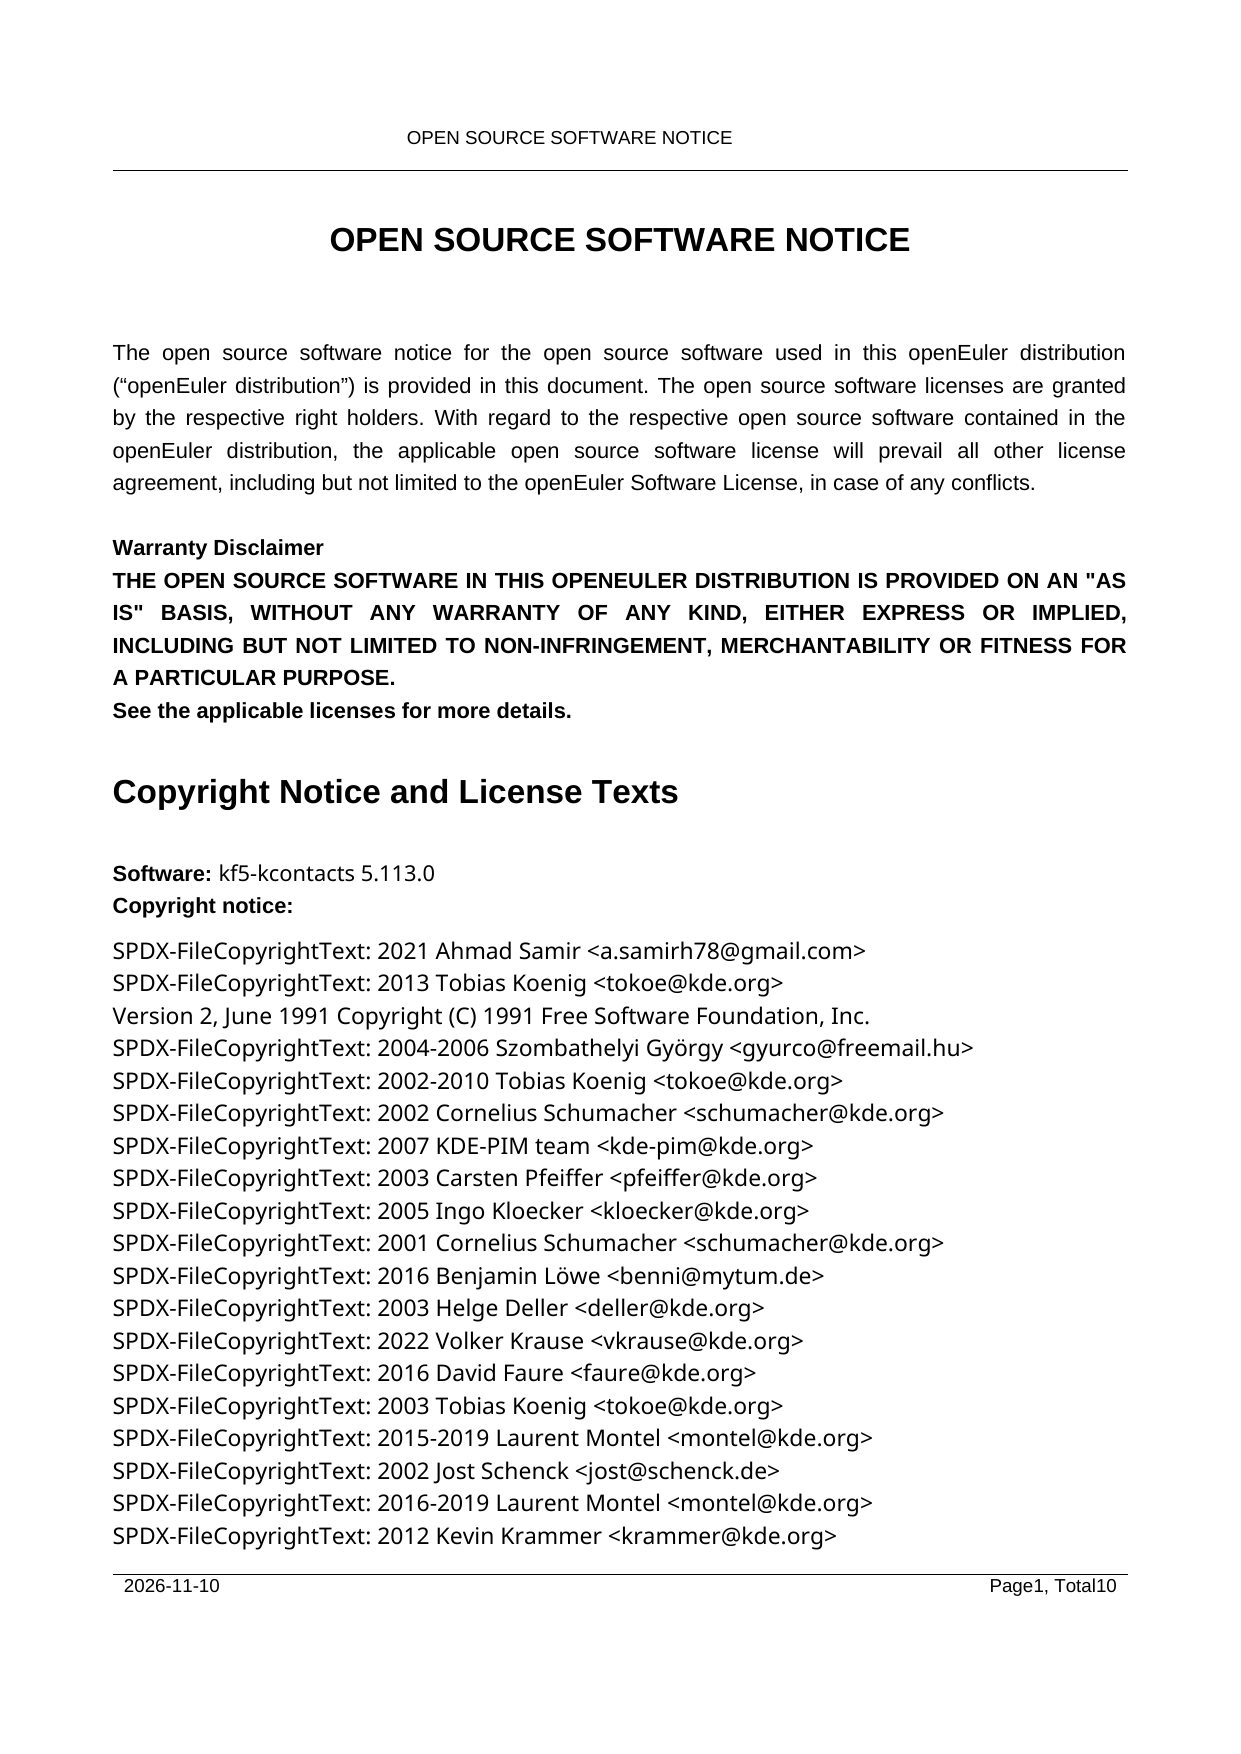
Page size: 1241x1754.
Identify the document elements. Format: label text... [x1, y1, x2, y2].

text Warranty Disclaimer [112, 531, 1128, 564]
text OPEN SOURCE SOFTWARE NOTICE [112, 206, 1128, 271]
text THE OPEN SOURCE SOFTWARE IN THIS OPENEULER DISTRIBUTION IS PROVIDED ON AN "AS IS" BASIS, WITHOUT ANY WARRANTY OF ANY KIND, EITHER EXPRESS OR IMPLIED, INCLUDING BUT NOT LIMITED TO NON-INFRINGEMENT, MERCHANTABILITY OR FITNESS FOR A PARTICULAR PURPOSE. See the applicable licenses for more details. [112, 564, 1128, 726]
text The open source software notice for the open source software used in this openEuler distribution (“openEuler distribution”) is provided in this document. The open source software licenses are granted by the respective right holders. With regard to the respective open source software contained in the openEuler distribution, the applicable open source software license will prevail all other license agreement, including but not limited to the openEuler Software License, in case of any conflicts. [112, 336, 1128, 499]
text Copyright notice: [112, 889, 1128, 921]
title Software: kf5-kcontacts 5.113.0 [112, 856, 1128, 889]
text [112, 934, 1128, 1551]
text Copyright Notice and License Texts [112, 759, 1128, 824]
